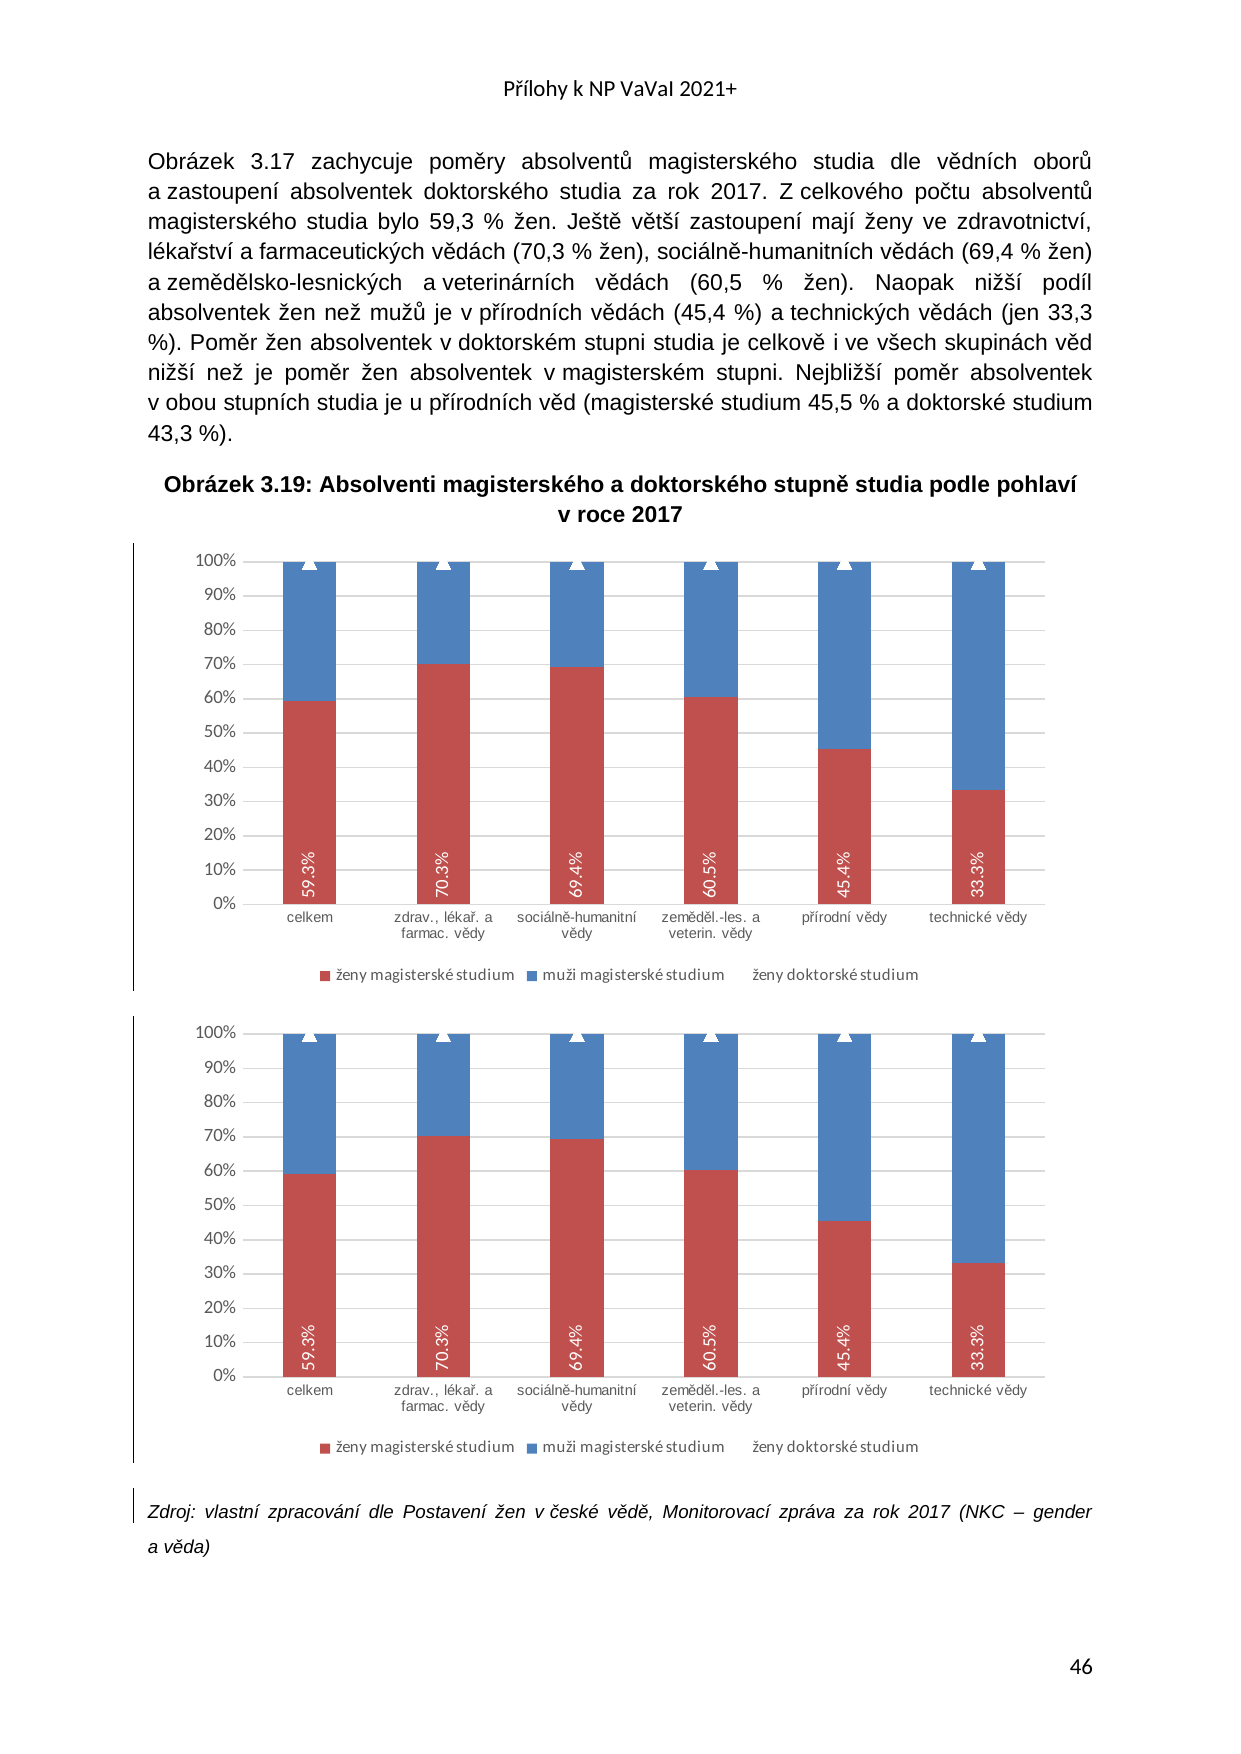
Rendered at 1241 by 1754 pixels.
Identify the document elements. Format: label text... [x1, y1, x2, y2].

text Obrázek 3.17 zachycuje poměry absolventů magisterského studia dle vědních oborů a zastoupení absolventek doktorského studia za rok 2017. Z celkového počtu absolventů magisterského studia bylo 59,3 % žen. Ještě větší zastoupení mají ženy ve zdravotnictví, lékařství a farmaceutických vědách (70,3 % žen), sociálně-humanitních vědách (69,4 % žen) a zemědělsko-lesnických a veterinárních vědách (60,5 % žen). Naopak nižší podíl absolventek žen než mužů je v přírodních vědách (45,4 %) a technických vědách (jen 33,3 %). Poměr žen absolventek v doktorském stupni studia je celkově i ve všech skupinách věd nižší než je poměr žen absolventek v magisterském stupni. Nejbližší poměr absolventek v obou stupních studia je u přírodních věd (magisterské studium 45,5 % a doktorské studium 43,3 %). [148, 148, 1093, 446]
text Zdroj: vlastní zpracování dle Postavení žen v české vědě, Monitorovací zpráva za rok 2017 (NKC – gender a věda) [148, 1488, 1093, 1557]
